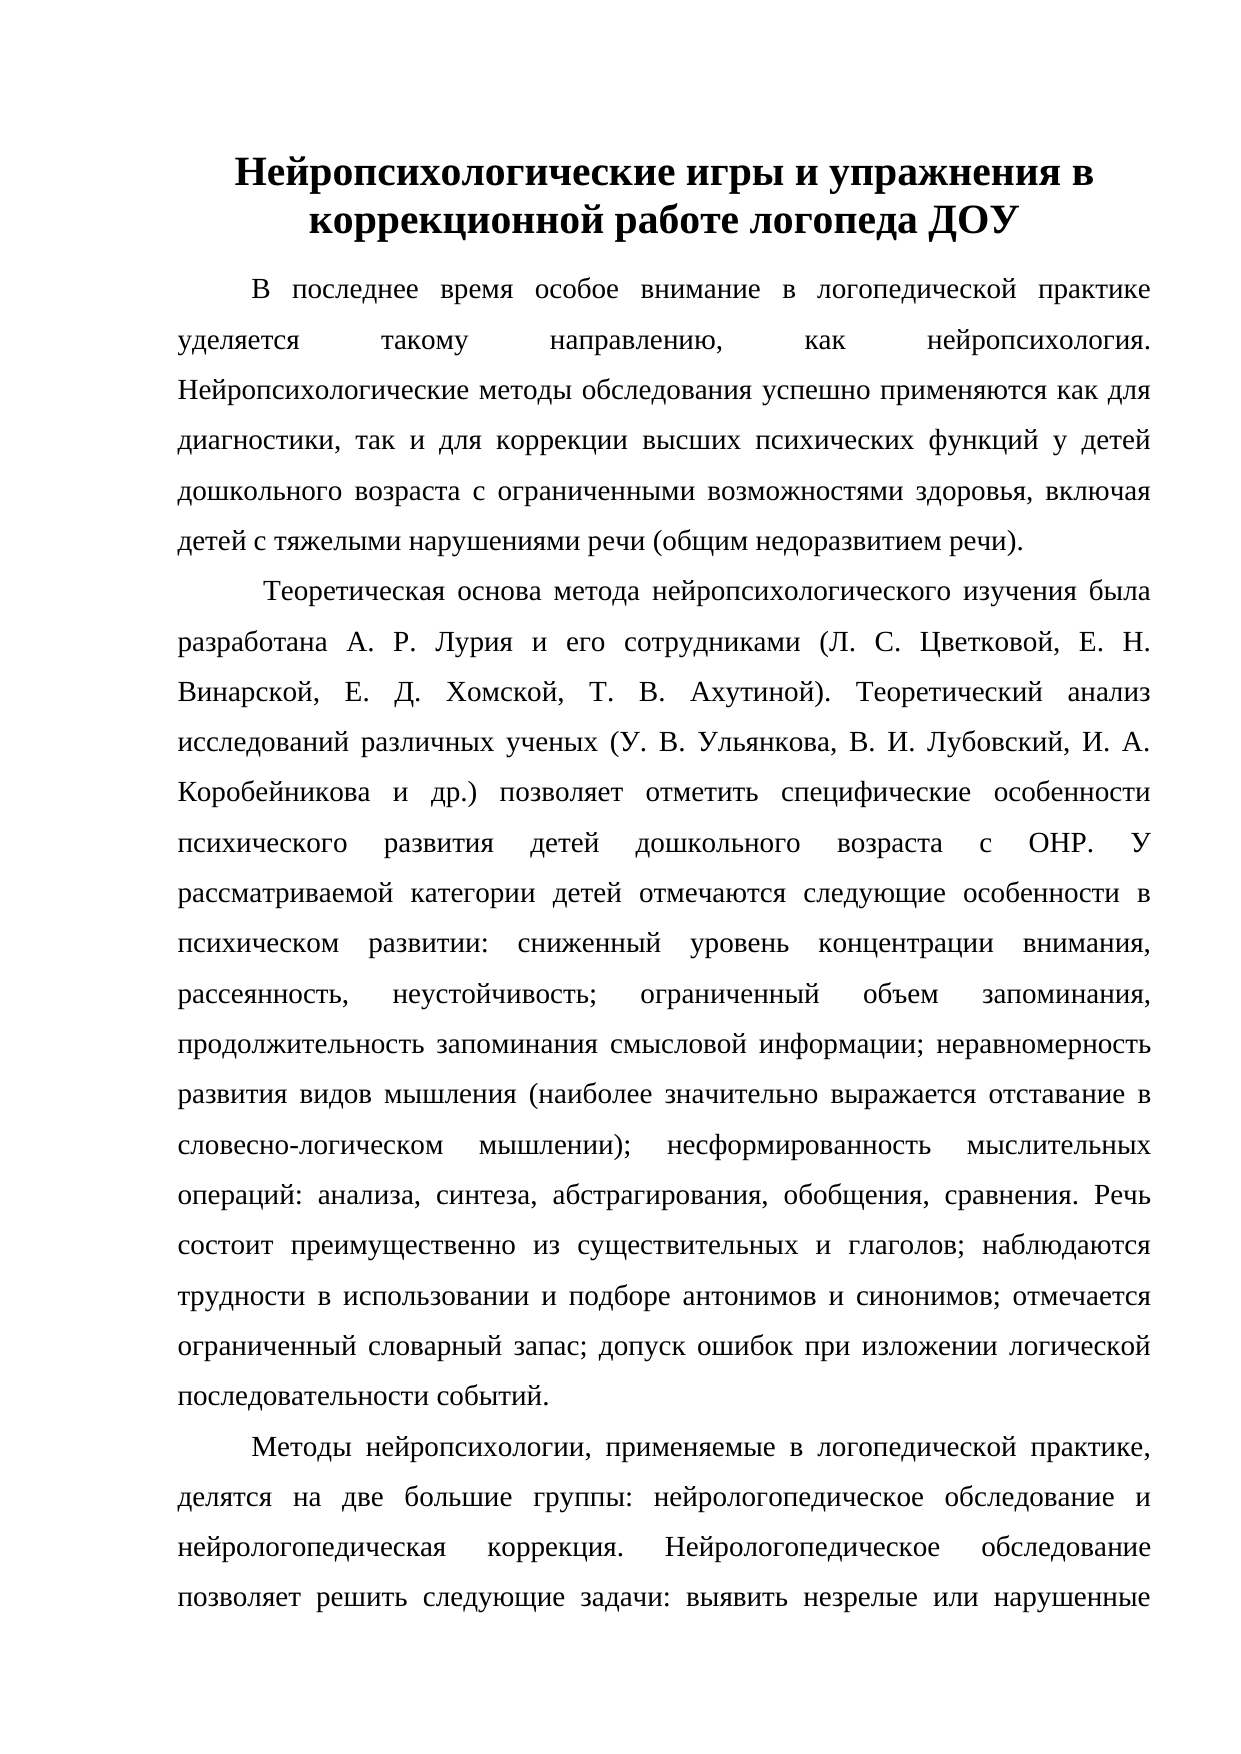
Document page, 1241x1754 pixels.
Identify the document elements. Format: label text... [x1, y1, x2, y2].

text Теоретическая основа метода нейропсихологического изучения была разработана А. Р. Лурия и его сотрудниками (Л. С. Цветковой, Е. Н. Винарской, Е. Д. Хомской, Т. В. Ахутиной). Теоретический анализ исследований различных ученых (У. В. Ульянкова, В. И. Лубовский, И. А. Коробейникова и др.) позволяет отметить специфические особенности психического развития детей дошкольного возраста с ОНР. У рассматриваемой категории детей отмечаются следующие особенности в психическом развитии: сниженный уровень концентрации внимания, рассеянность, неустойчивость; ограниченный объем запоминания, продолжительность запоминания смысловой информации; неравномерность развития видов мышления (наиболее значительно выражается отставание в словесно-логическом мышлении); несформированность мыслительных операций: анализа, синтеза, абстрагирования, обобщения, сравнения. Речь состоит преимущественно из существительных и глаголов; наблюдаются трудности в использовании и подборе антонимов и синонимов; отмечается ограниченный словарный запас; допуск ошибок при изложении логической последовательности событий. [177, 573, 1152, 1412]
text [177, 1429, 1152, 1613]
text Нейропсихологические игры и упражнения в коррекционной работе логопеда ДОУ [177, 147, 1152, 243]
text В последнее время особое внимание в логопедической практике уделяется такому направлению, как нейропсихология. Нейропсихологические методы обследования успешно применяются как для диагностики, так и для коррекции высших психических функций у детей дошкольного возраста с ограниченными возможностями здоровья, включая детей с тяжелыми нарушениями речи (общим недоразвитием речи). [177, 271, 1152, 557]
